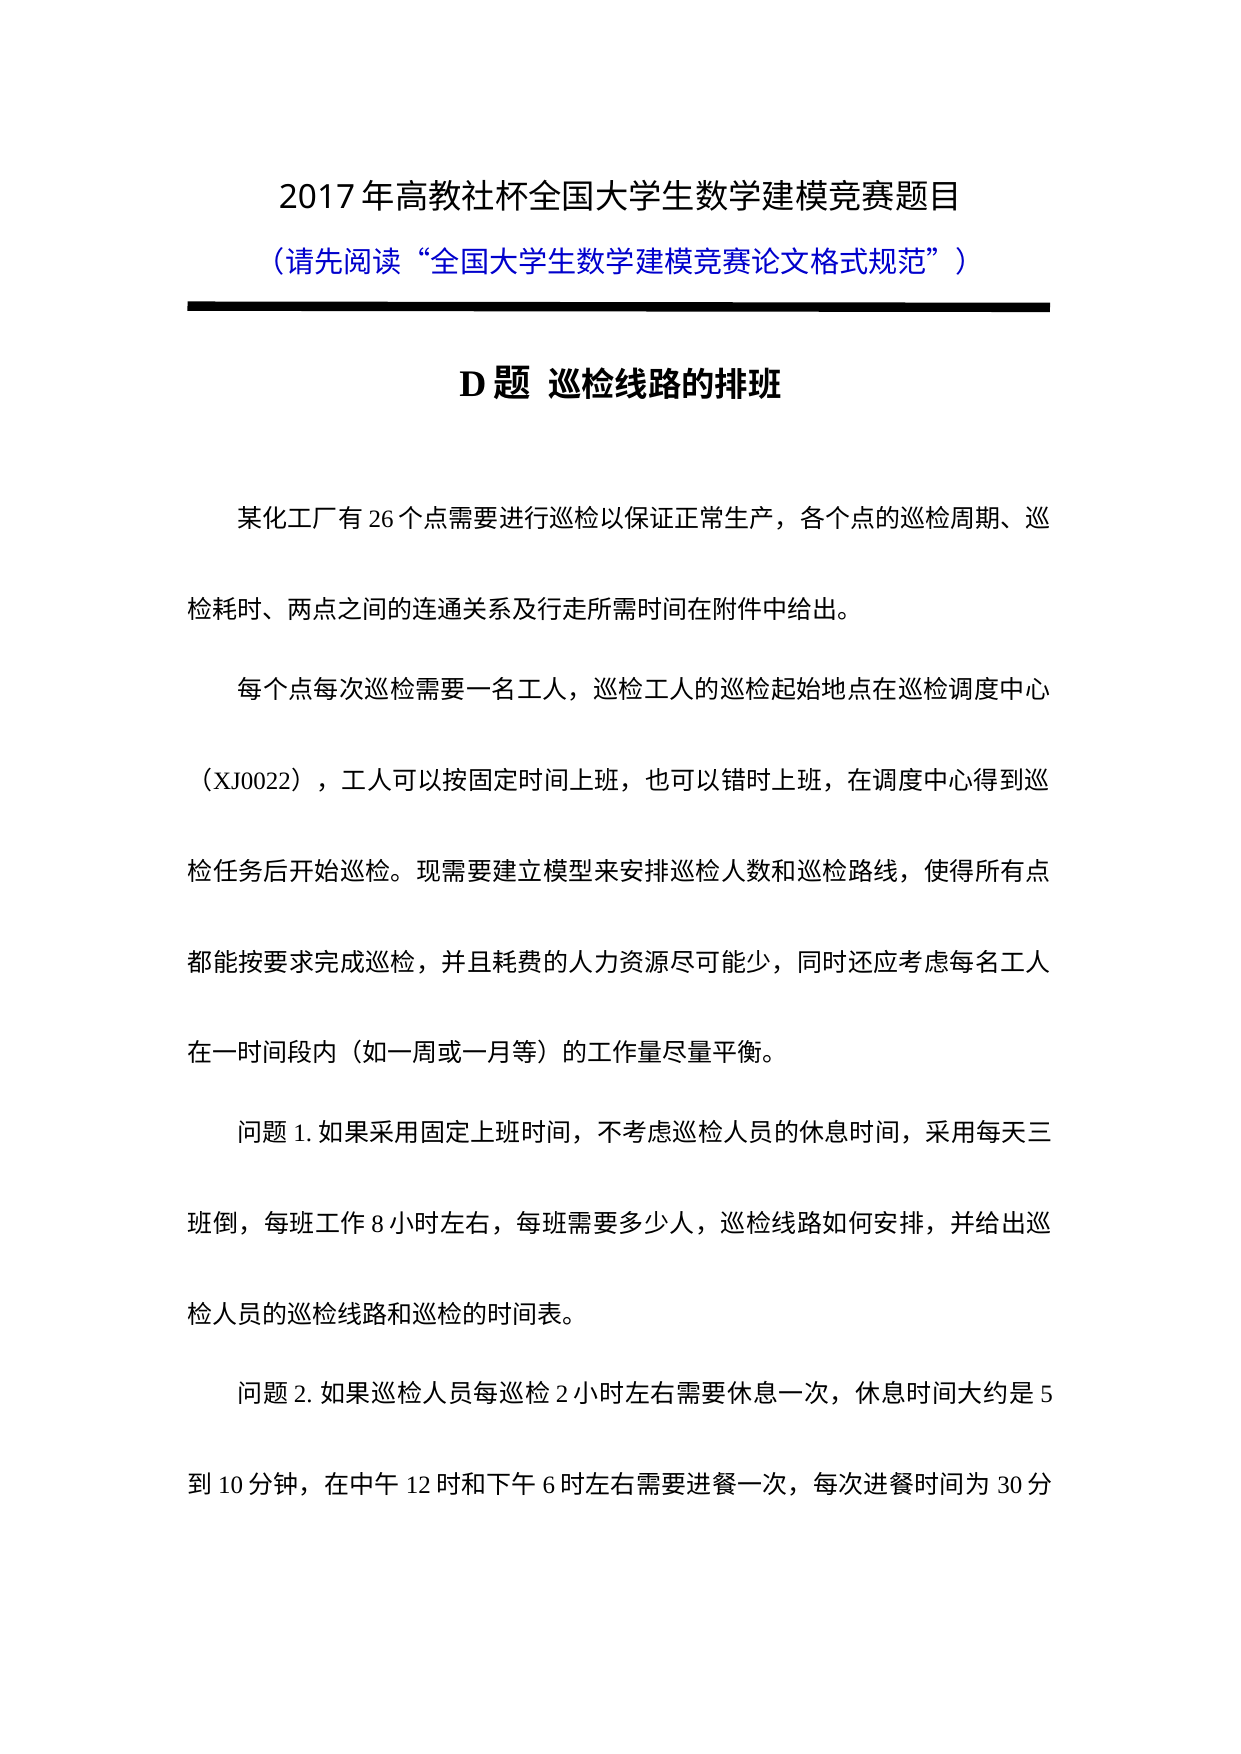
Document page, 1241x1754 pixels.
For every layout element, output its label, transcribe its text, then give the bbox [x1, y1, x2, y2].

text （请先阅读“全国大学生数学建模竞赛论文格式规范”） [187, 227, 1053, 292]
text 某化工厂有26个点需要进行巡检以保证正常生产，各个点的巡检周期、巡检耗时、两点之间的连通关系及行走所需时间在附件中给出。 [187, 484, 1053, 640]
title D题 巡检线路的排班 [187, 347, 1053, 412]
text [187, 1359, 1053, 1515]
text 每个点每次巡检需要一名工人，巡检工人的巡检起始地点在巡检调度中心（XJ0022），工人可以按固定时间上班，也可以错时上班，在调度中心得到巡检任务后开始巡检。现需要建立模型来安排巡检人数和巡检路线，使得所有点都能按要求完成巡检，并且耗费的人力资源尽可能少，同时还应考虑每名工人在一时间段内（如一周或一月等）的工作量尽量平衡。 [187, 655, 1053, 1083]
text 问题1. 如果采用固定上班时间，不考虑巡检人员的休息时间，采用每天三班倒，每班工作8小时左右，每班需要多少人，巡检线路如何安排，并给出巡检人员的巡检线路和巡检的时间表。 [187, 1098, 1053, 1345]
text 2017年高教社杯全国大学生数学建模竞赛题目 [187, 162, 1053, 227]
